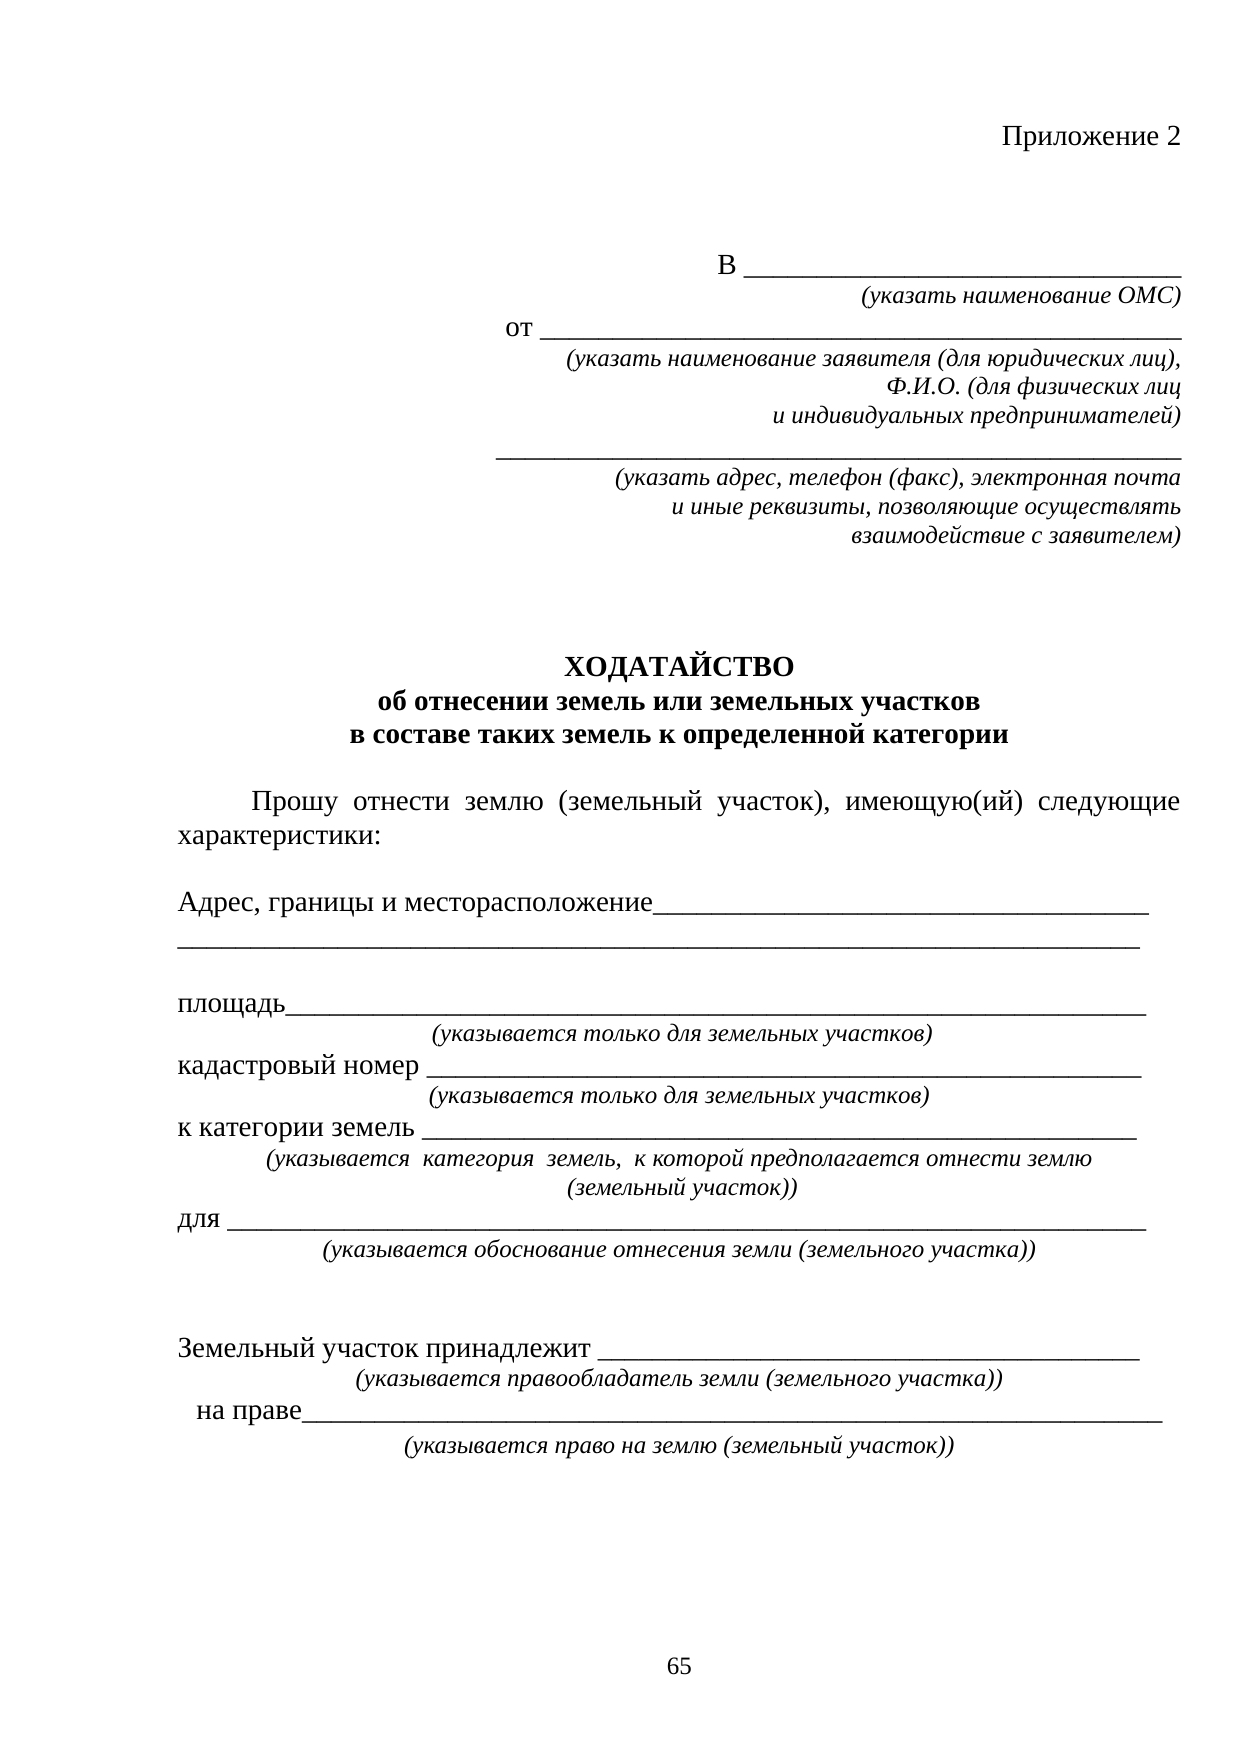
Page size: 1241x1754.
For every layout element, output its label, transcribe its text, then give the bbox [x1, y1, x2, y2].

text ХОДАТАЙСТВО [177, 649, 1181, 683]
text (указывается правообладатель земли (земельного участка)) [177, 1363, 1181, 1392]
text (указать наименование ОМС) [177, 280, 1181, 309]
text Земельный участок принадлежит ________________________________________ [177, 1330, 1181, 1363]
text (указать адрес, телефон (факс), электронная почта [177, 462, 1181, 491]
text (указать наименование заявителя (для юридических лиц), [177, 343, 1181, 371]
text (земельный участок)) [177, 1172, 1181, 1200]
text Ф.И.О. (для физических лиц [177, 371, 1181, 400]
text взаимодействие с заявителем) [177, 520, 1181, 549]
text к категории земель _________________________________________________ [177, 1109, 1181, 1143]
text площадь___________________________________________________________ [177, 985, 1181, 1018]
text для _______________________________________________________________ [177, 1200, 1181, 1234]
text _______________________________________________ [177, 429, 1181, 462]
text __________________________________________________________________ [177, 918, 1181, 951]
text Адрес, границы и месторасположение__________________________________ [177, 884, 1181, 918]
text В ______________________________ [177, 247, 1181, 280]
text от ____________________________________________ [177, 309, 1181, 343]
text в составе таких земель к определенной категории [177, 716, 1181, 750]
text об отнесении земель или земельных участков [177, 683, 1181, 716]
text (указывается категория земель, к которой предполагается отнести землю [177, 1143, 1181, 1172]
text на праве___________________________________________________________ (указывается право на землю (земельный участок)) [177, 1392, 1181, 1458]
text Приложение 2 [177, 118, 1181, 152]
text и индивидуальных предпринимателей) [177, 400, 1181, 429]
text (указывается только для земельных участков) [177, 1018, 1181, 1047]
text и иные реквизиты, позволяющие осуществлять [177, 491, 1181, 520]
text Прошу отнести землю (земельный участок), имеющую(ий) следующие характеристики: [177, 783, 1181, 851]
text кадастровый номер _________________________________________________ [177, 1047, 1181, 1081]
text (указывается только для земельных участков) [177, 1081, 1181, 1109]
text (указывается обоснование отнесения земли (земельного участка)) [177, 1234, 1181, 1263]
